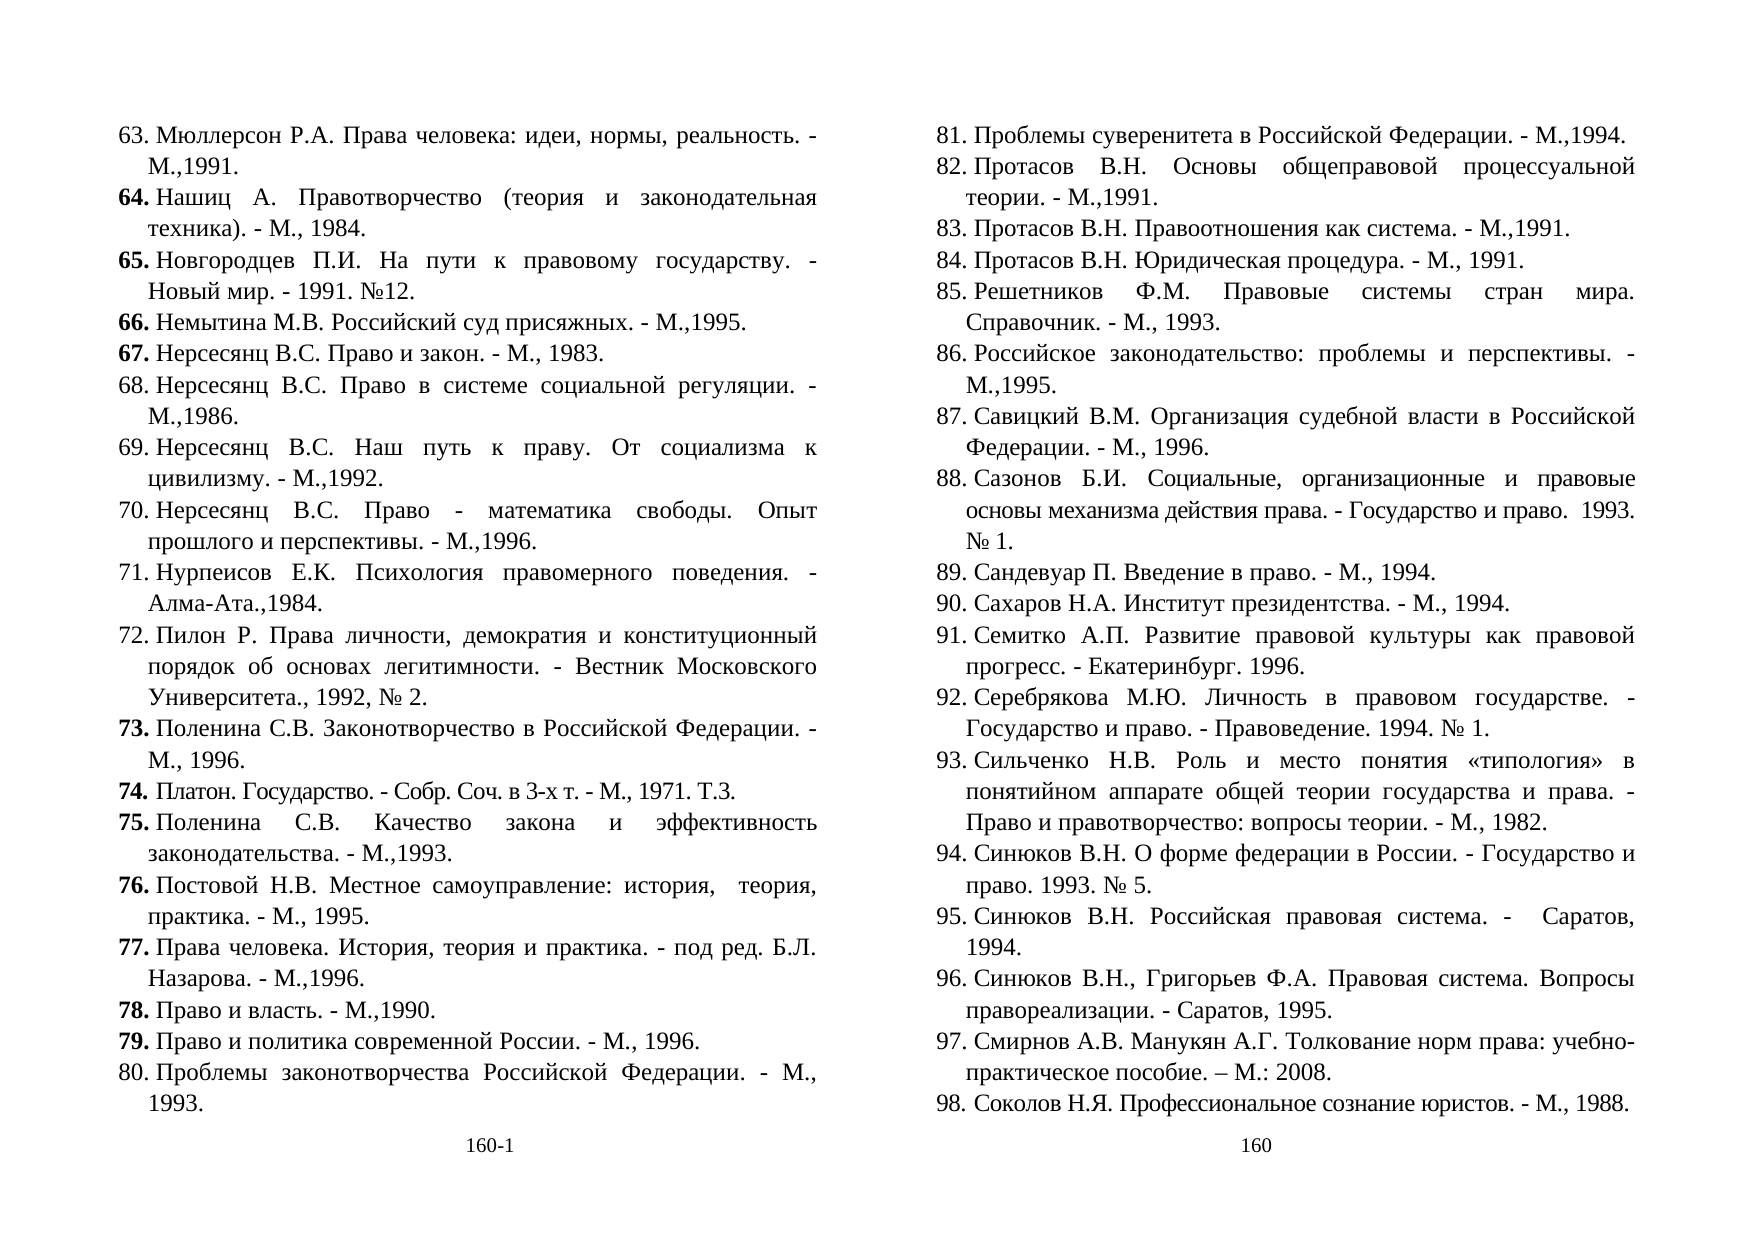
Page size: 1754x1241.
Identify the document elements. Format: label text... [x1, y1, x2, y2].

list Нерсесянц В.С. Право в системе социальной регуляции. - М.,1986. [118, 368, 818, 431]
list Семитко А.П. Развитие правовой культуры как правовой прогресс. - Екатеринбург. 1996. [936, 618, 1636, 681]
list Серебрякова М.Ю. Личность в правовом государстве. - Государство и право. - Правоведение. 1994. № 1. [936, 681, 1636, 743]
list Право и политика современной России. - М., 1996. [118, 1024, 818, 1056]
list Нурпеисов Е.К. Психология правомерного поведения. - Алма-Ата.,1984. [118, 556, 818, 618]
list Сахаров Н.А. Институт президентства. - М., 1994. [936, 587, 1636, 618]
list Нерсесянц В.С. Право - математика свободы. Опыт прошлого и перспективы. - М.,1996. [118, 493, 818, 556]
list Нашиц А. Правотворчество (теория и законодательная техника). - М., 1984. [118, 181, 818, 243]
list Немытина М.В. Российский суд присяжных. - М.,1995. [118, 306, 818, 337]
list Смирнов А.В. Манукян А.Г. Толкование норм права: учебно-практическое пособие. – М.: 2008. [936, 1024, 1636, 1087]
list Соколов Н.Я. Профессиональное сознание юристов. - М., 1988. [936, 1087, 1636, 1118]
list Сильченко Н.В. Роль и место понятия «типология» в понятийном аппарате общей теории государства и права. - Право и правотворчество: вопросы теории. - М., 1982. [936, 743, 1636, 837]
list Протасов В.Н. Основы общеправовой процессуальной теории. - М.,1991. [936, 149, 1636, 212]
list Сандевуар П. Введение в право. - М., 1994. [936, 556, 1636, 587]
list Савицкий В.М. Организация судебной власти в Российской Федерации. - М., 1996. [936, 399, 1636, 462]
list Решетников Ф.М. Правовые системы стран мира. Справочник. - М., 1993. [936, 274, 1636, 337]
list Сазонов Б.И. Социальные, организационные и правовые основы механизма действия права. - Государство и право. 1993. № 1. [936, 462, 1636, 556]
list Платон. Государство. - Собр. Соч. в 3-х т. - М., 1971. Т.3. [118, 774, 818, 806]
list Синюков В.Н., Григорьев Ф.А. Правовая система. Вопросы правореализации. - Саратов, 1995. [936, 962, 1636, 1024]
list Пилон Р. Права личности, демократия и конституционный порядок об основах легитимности. - Вестник Московского Университета., 1992, № 2. [118, 618, 818, 712]
list Нерсесянц В.С. Наш путь к праву. От социализма к цивилизму. - М.,1992. [118, 431, 818, 493]
list Протасов В.Н. Юридическая процедура. - М., 1991. [936, 243, 1636, 274]
list Мюллерсон Р.А. Права человека: идеи, нормы, реальность. - М.,1991. [118, 118, 818, 181]
list Нерсесянц В.С. Право и закон. - М., 1983. [118, 337, 818, 368]
list Права человека. История, теория и практика. - под ред. Б.Л. Назарова. - М.,1996. [118, 931, 818, 993]
list Поленина С.В. Законотворчество в Российской Федерации. - М., 1996. [118, 712, 818, 774]
list Протасов В.Н. Правоотношения как система. - М.,1991. [936, 212, 1636, 243]
list Право и власть. - М.,1990. [118, 993, 818, 1024]
list Проблемы законотворчества Российской Федерации. - М., 1993. [118, 1056, 818, 1118]
list Проблемы суверенитета в Российской Федерации. - М.,1994. [936, 118, 1636, 149]
list Новгородцев П.И. На пути к правовому государству. - Новый мир. - 1991. №12. [118, 243, 818, 306]
list Синюков В.Н. Российская правовая система. - Саратов, 1994. [936, 899, 1636, 962]
list Постовой Н.В. Местное самоуправление: история, теория, практика. - М., 1995. [118, 868, 818, 931]
list Поленина С.В. Качество закона и эффективность законодательства. - М.,1993. [118, 806, 818, 868]
list Российское законодательство: проблемы и перспективы. - М.,1995. [936, 337, 1636, 399]
list Синюков В.Н. О форме федерации в России. - Государство и право. 1993. № 5. [936, 837, 1636, 899]
